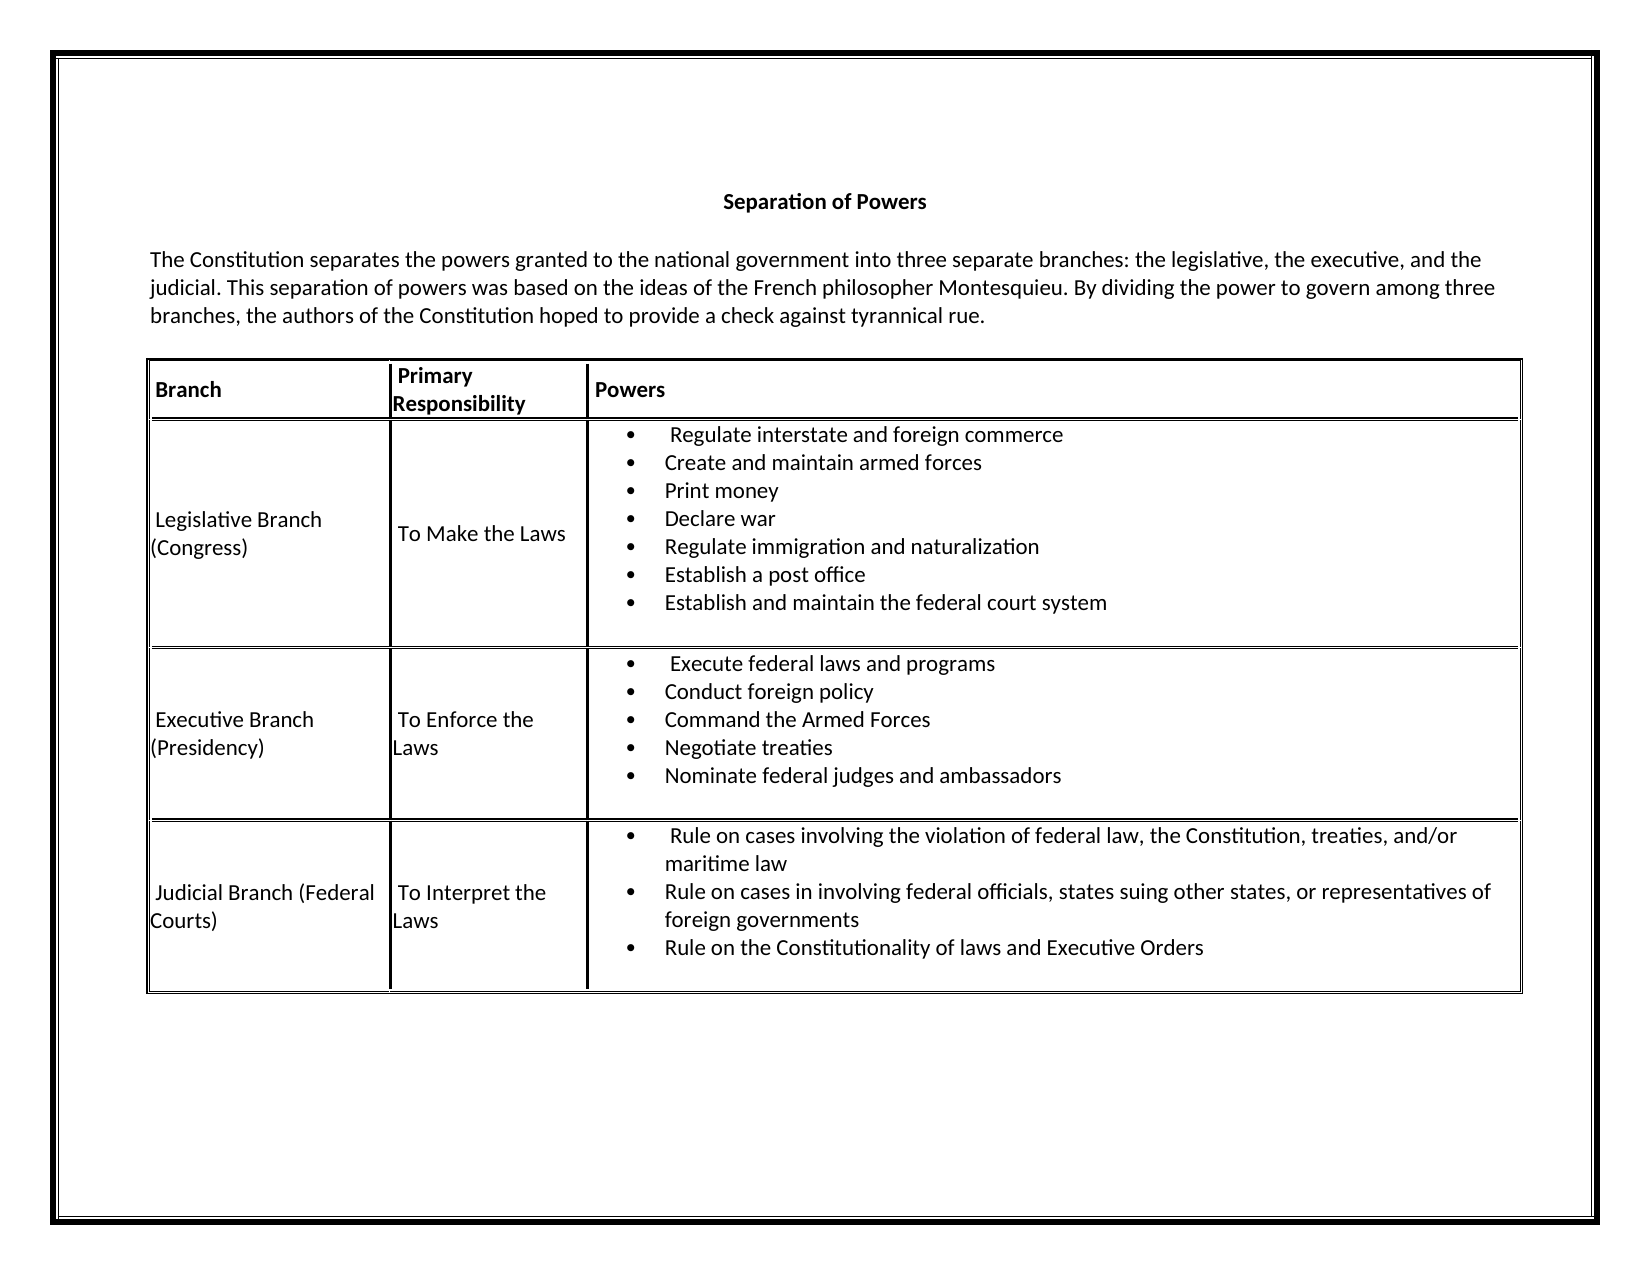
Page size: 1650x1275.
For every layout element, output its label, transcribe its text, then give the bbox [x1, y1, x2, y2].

text The Constitution separates the powers granted to the national government into three separate branches: the legislative, the executive, and the judicial. This separation of powers was based on the ideas of the French philosopher Montesquieu. By dividing the power to govern among three branches, the authors of the Constitution hoped to provide a check against tyrannical rue. [150, 301, 1500, 385]
table_cell To Interpret the Laws [390, 878, 587, 1047]
table_cell To Enforce the Laws [392, 705, 586, 874]
table_cell Executive Branch (Presidency) [148, 702, 390, 874]
table_cell Regulate interstate and foreign commerce Create and maintain armed forces Print money Declare war Regulate immigration and naturalization Establish a post office Establish and maintain the federal court system [589, 473, 1520, 702]
table_cell Rule on cases involving the violation of federal law, the Constitution, treaties, and/or maritime law Rule on cases in involving federal officials, states suing other states, or representatives of foreign governments Rule on the Constitutionality of laws and Executive Orders [587, 874, 1520, 1047]
table_header Primary Responsibility [390, 417, 587, 473]
table_cell Execute federal laws and programs Conduct foreign policy Command the Armed Forces Negotiate treaties Nominate federal judges and ambassadors [587, 702, 1521, 874]
table_cell To Make the Laws [392, 477, 586, 702]
table_cell Legislative Branch (Congress) [150, 473, 389, 702]
table_cell Judicial Branch (Federal Courts) [150, 874, 390, 1047]
table_header Powers [587, 417, 1520, 473]
text Separation of Powers [150, 243, 1500, 272]
table_header Branch [150, 416, 390, 473]
